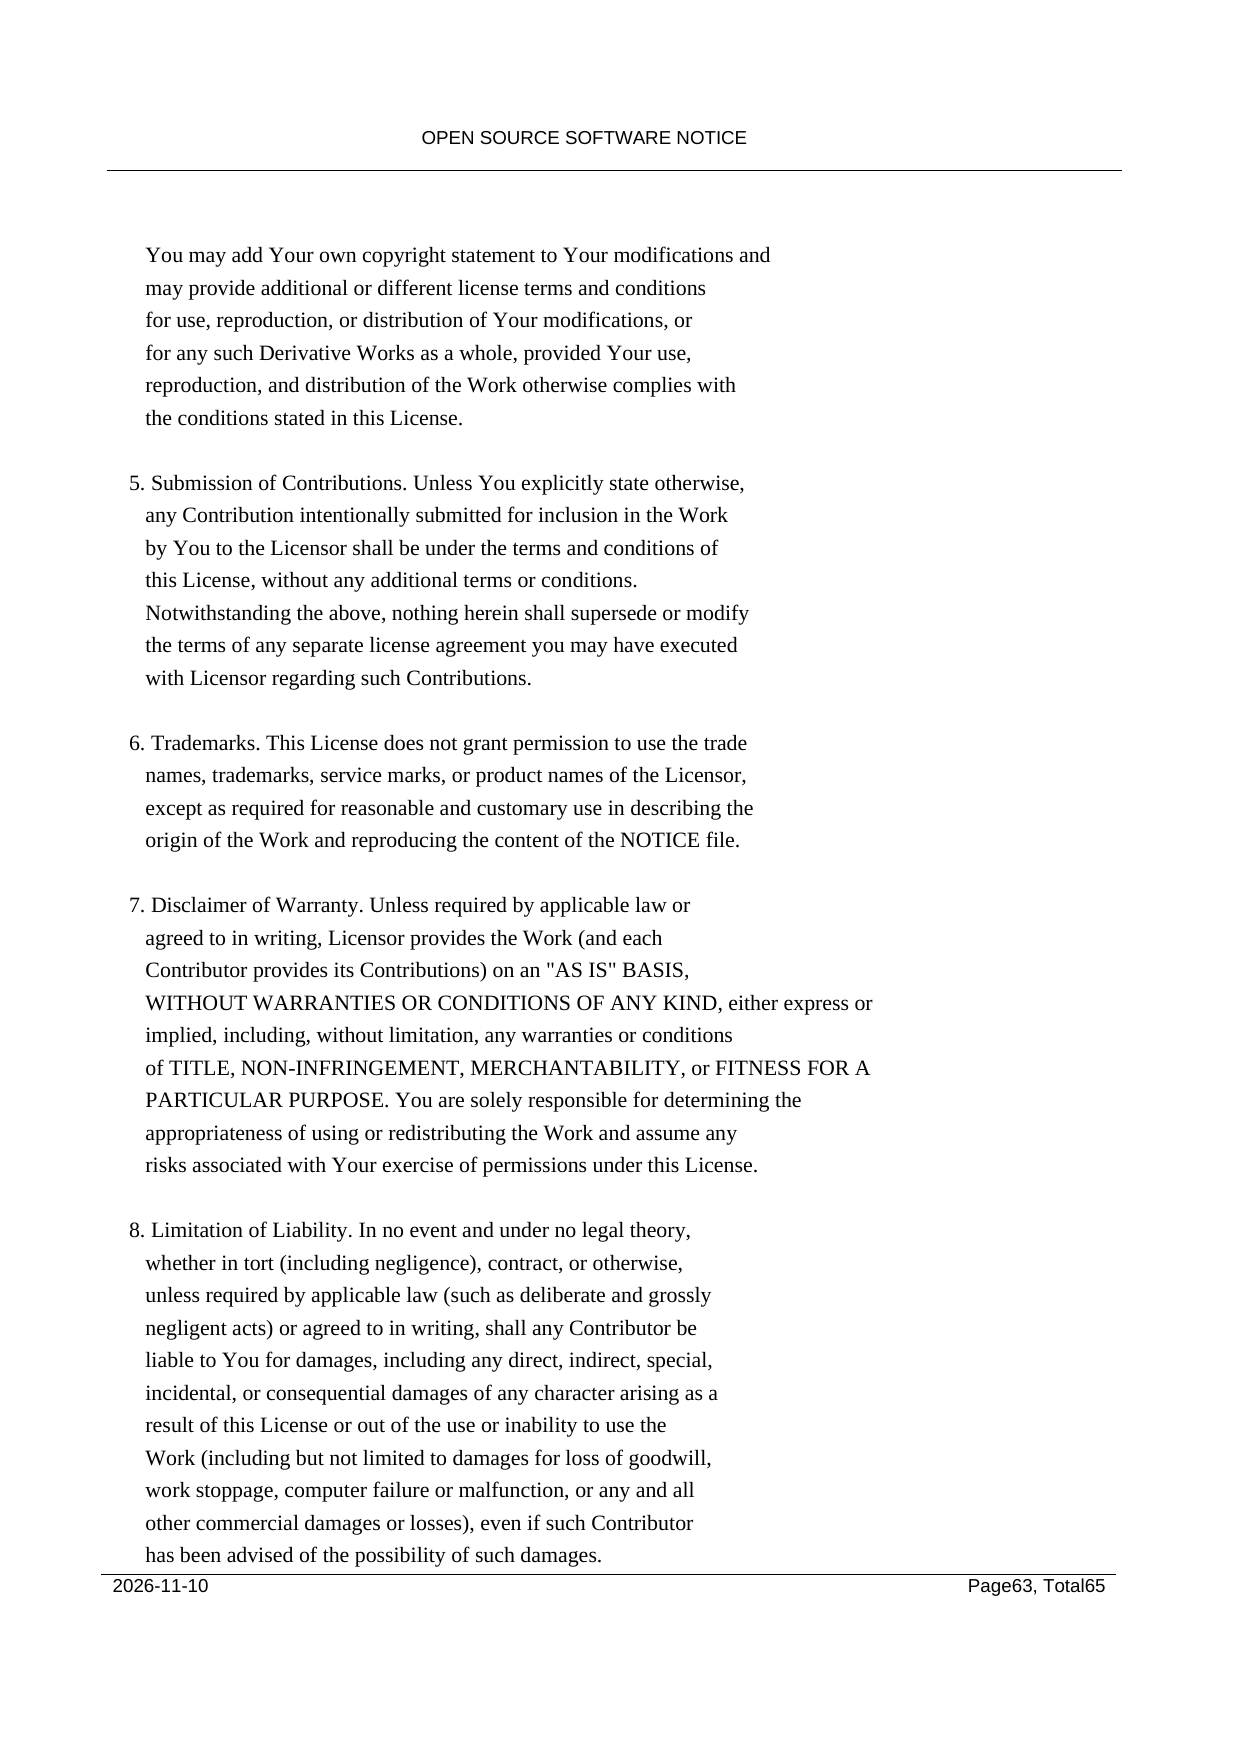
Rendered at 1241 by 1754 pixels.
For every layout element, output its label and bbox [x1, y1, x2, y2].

text [112, 206, 1128, 1571]
